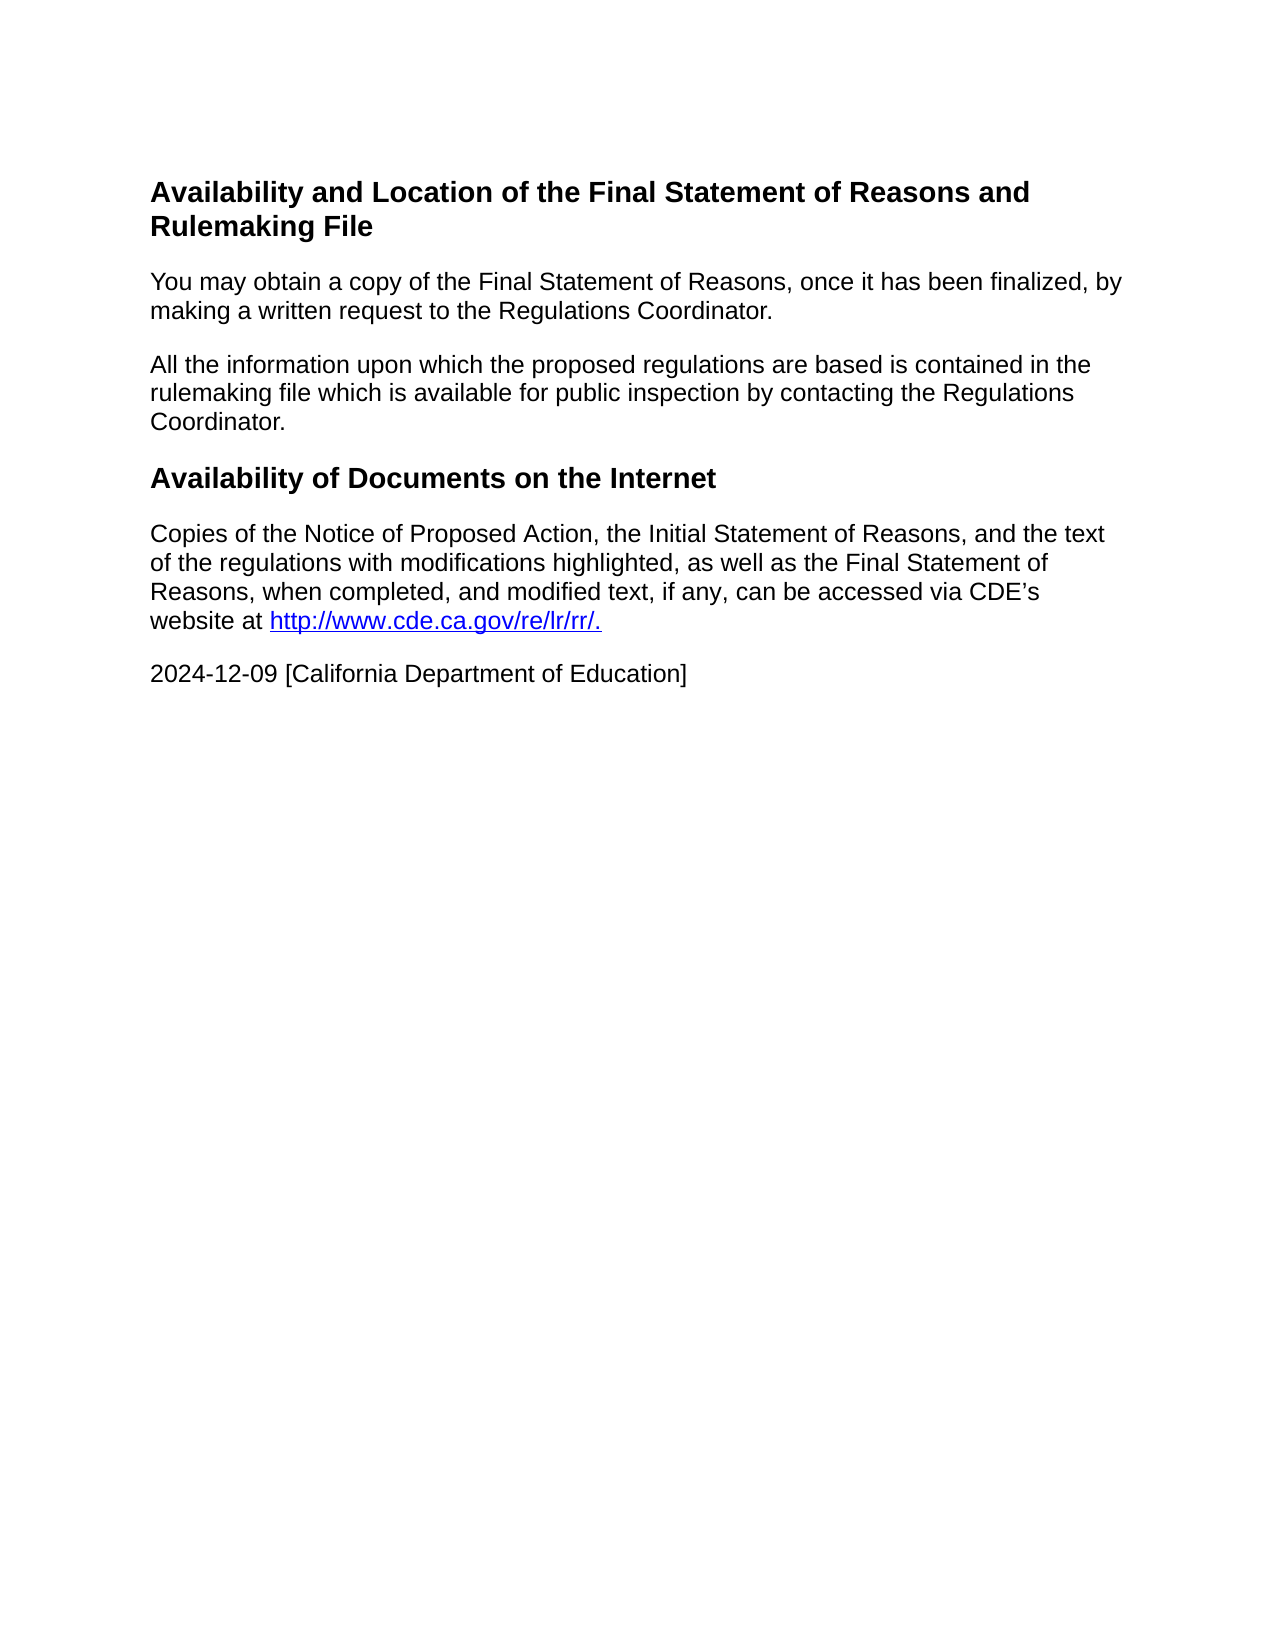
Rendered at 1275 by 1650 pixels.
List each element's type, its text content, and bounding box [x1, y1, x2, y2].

text All the information upon which the proposed regulations are based is contained in the rulemaking file which is available for public inspection by contacting the Regulations Coordinator. [150, 349, 1125, 436]
text Copies of the Notice of Proposed Action, the Initial Statement of Reasons, and the text of the regulations with modifications highlighted, as well as the Final Statement of Reasons, when completed, and modified text, if any, can be accessed via CDE’s website at http://www.cde.ca.gov/re/lr/rr/. [150, 519, 1125, 634]
text You may obtain a copy of the Final Statement of Reasons, once it has been finalized, by making a written request to the Regulations Coordinator. [150, 267, 1125, 324]
subtitle Availability and Location of the Final Statement of Reasons and Rulemaking File [150, 175, 1125, 242]
text [California Department of Education] [150, 659, 1125, 688]
subtitle Availability of Documents on the Internet [150, 461, 1125, 494]
